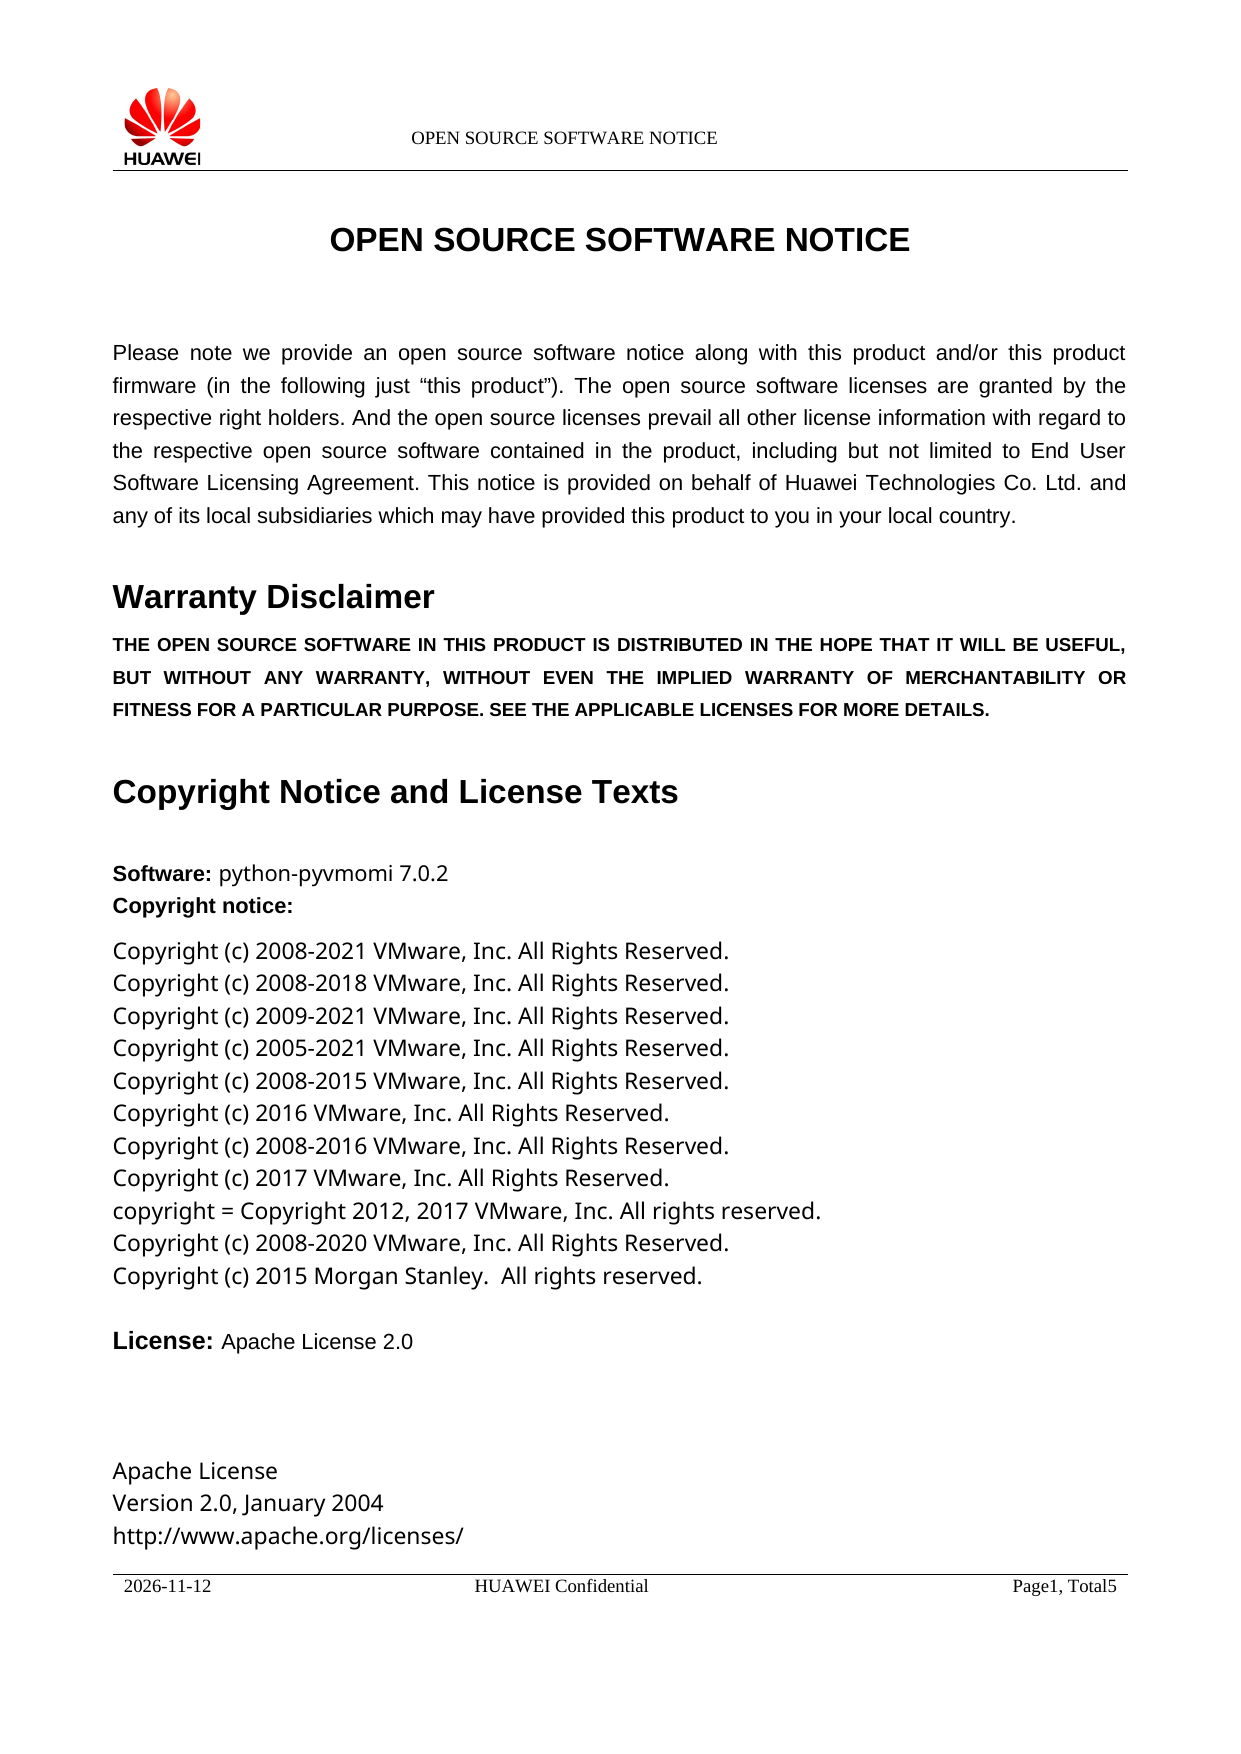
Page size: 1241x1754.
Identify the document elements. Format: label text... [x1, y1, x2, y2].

text Copyright Notice and License Texts [112, 759, 1128, 824]
text Copyright (c) 2008-2021 VMware, Inc. All Rights Reserved. Copyright (c) 2008-2018 VMware, Inc. All Rights Reserved. Copyright (c) 2009-2021 VMware, Inc. All Rights Reserved. Copyright (c) 2005-2021 VMware, Inc. All Rights Reserved. Copyright (c) 2008-2015 VMware, Inc. All Rights Reserved. Copyright (c) 2016 VMware, Inc. All Rights Reserved. Copyright (c) 2008-2016 VMware, Inc. All Rights Reserved. Copyright (c) 2017 VMware, Inc. All Rights Reserved. copyright = Copyright 2012, 2017 VMware, Inc. All rights reserved. Copyright (c) 2008-2020 VMware, Inc. All Rights Reserved. Copyright (c) 2015 Morgan Stanley. All rights reserved. [112, 934, 1128, 1324]
picture [124, 88, 201, 165]
text http://www.apache.org/licenses/ [112, 1519, 1128, 1551]
title Software: python-pyvmomi 7.0.2 [112, 856, 1128, 889]
text Please note we provide an open source software notice along with this product and/or this product firmware (in the following just “this product”). The open source software licenses are granted by the respective right holders. And the open source licenses prevail all other license information with regard to the respective open source software contained in the product, including but not limited to End User Software Licensing Agreement. This notice is provided on behalf of Huawei Technologies Co. Ltd. and any of its local subsidiaries which may have provided this product to you in your local country. [112, 336, 1128, 531]
text Copyright notice: [112, 889, 1128, 921]
text Warranty Disclaimer [112, 564, 1128, 629]
text License: Apache License 2.0 [112, 1324, 1128, 1356]
text The open source software in this product is distributed in the hope that it will be useful, but WITHOUT ANY WARRANTY, without even the implied warranty of MERCHANTABILITY or FITNESS FOR A PARTICULAR PURPOSE. See the applicable licenses for more details. [112, 629, 1128, 726]
text OPEN SOURCE SOFTWARE NOTICE [112, 206, 1128, 271]
text Apache License [112, 1454, 1128, 1486]
text Version 2.0, January 2004 [112, 1486, 1128, 1519]
